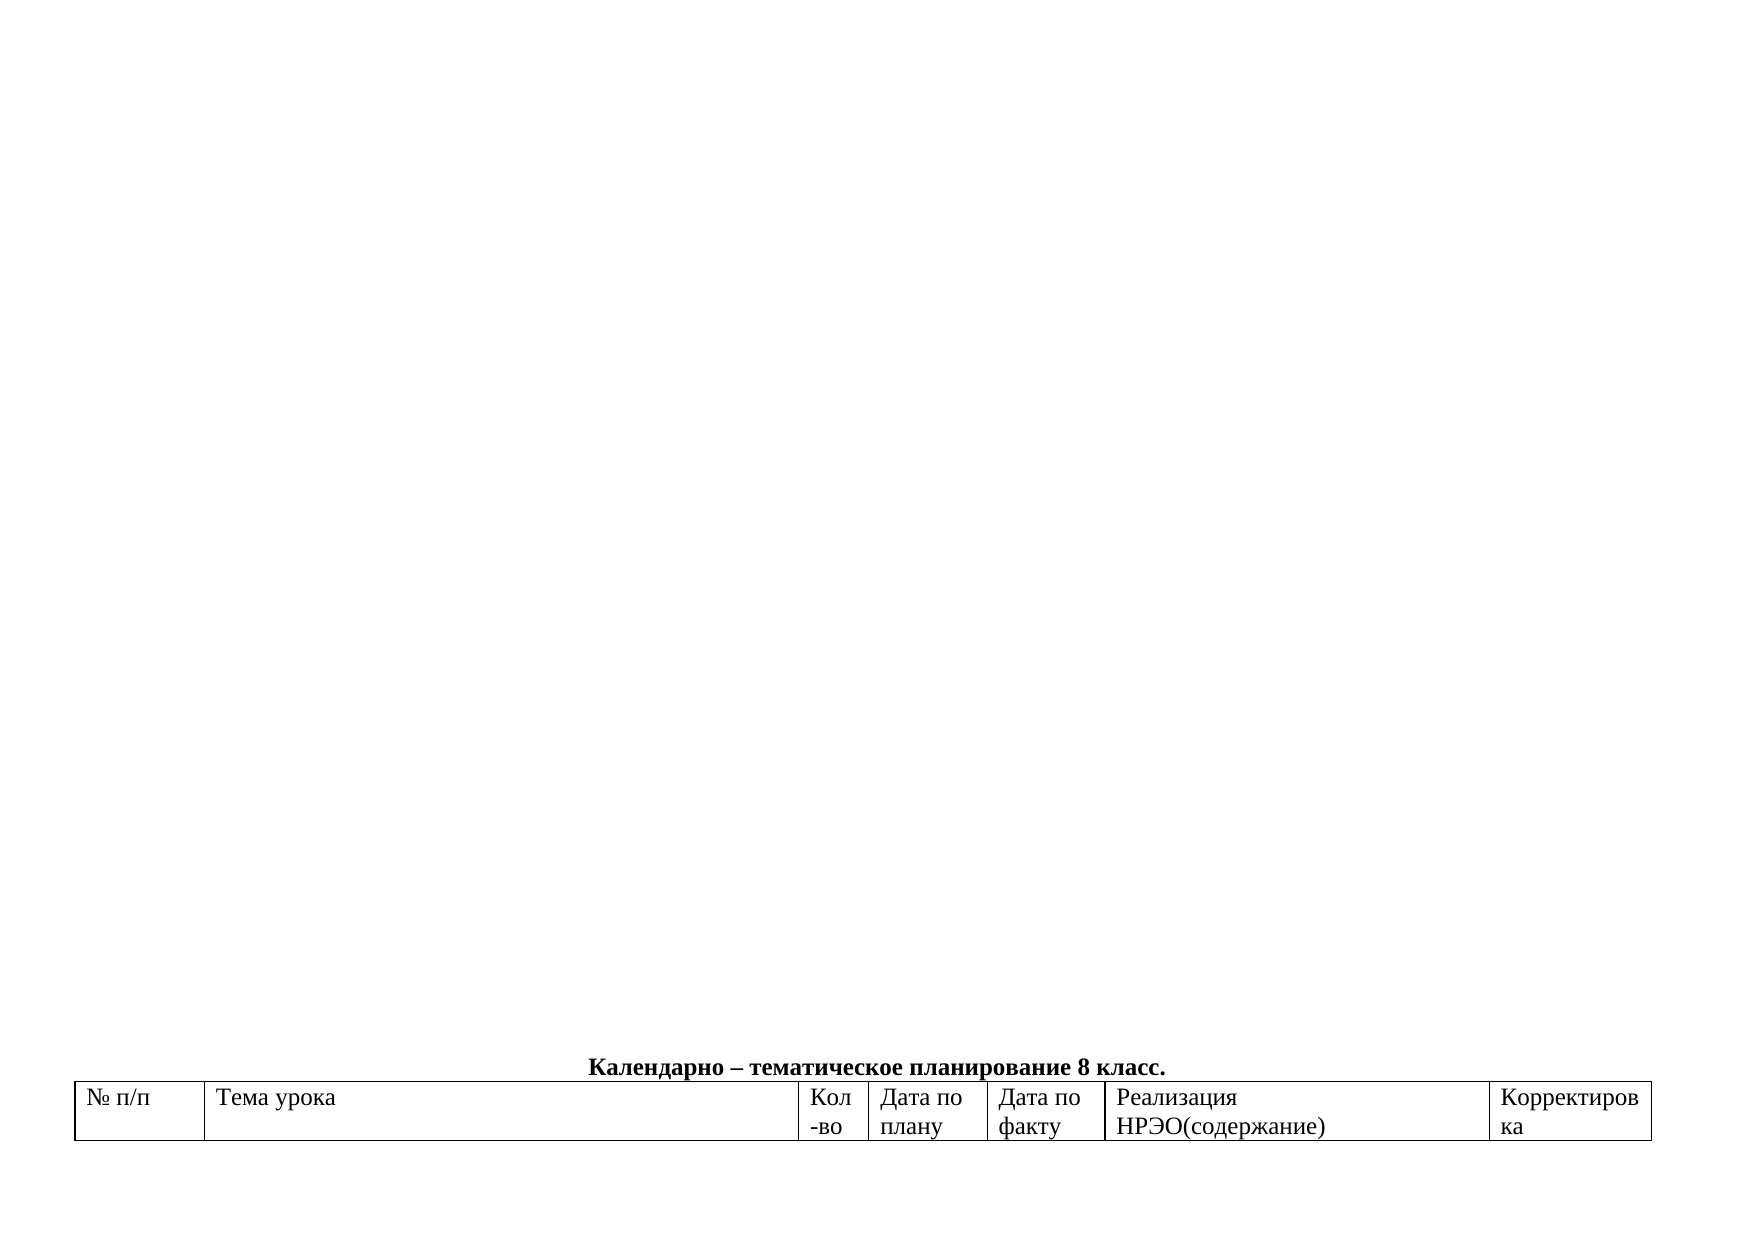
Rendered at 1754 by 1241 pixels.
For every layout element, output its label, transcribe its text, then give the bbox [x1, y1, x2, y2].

table_header Кол-во часов [799, 1082, 868, 1140]
table_header Тема урока [205, 1082, 798, 1140]
table_header Дата по плану [869, 1082, 987, 1140]
text Календарно – тематическое планирование 8 класс. [134, 1052, 1620, 1081]
table_header Дата по факту [988, 1082, 1104, 1140]
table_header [1106, 1082, 1489, 1140]
table_header № п/п [76, 1082, 204, 1140]
table_header Корректировка [1490, 1082, 1651, 1140]
